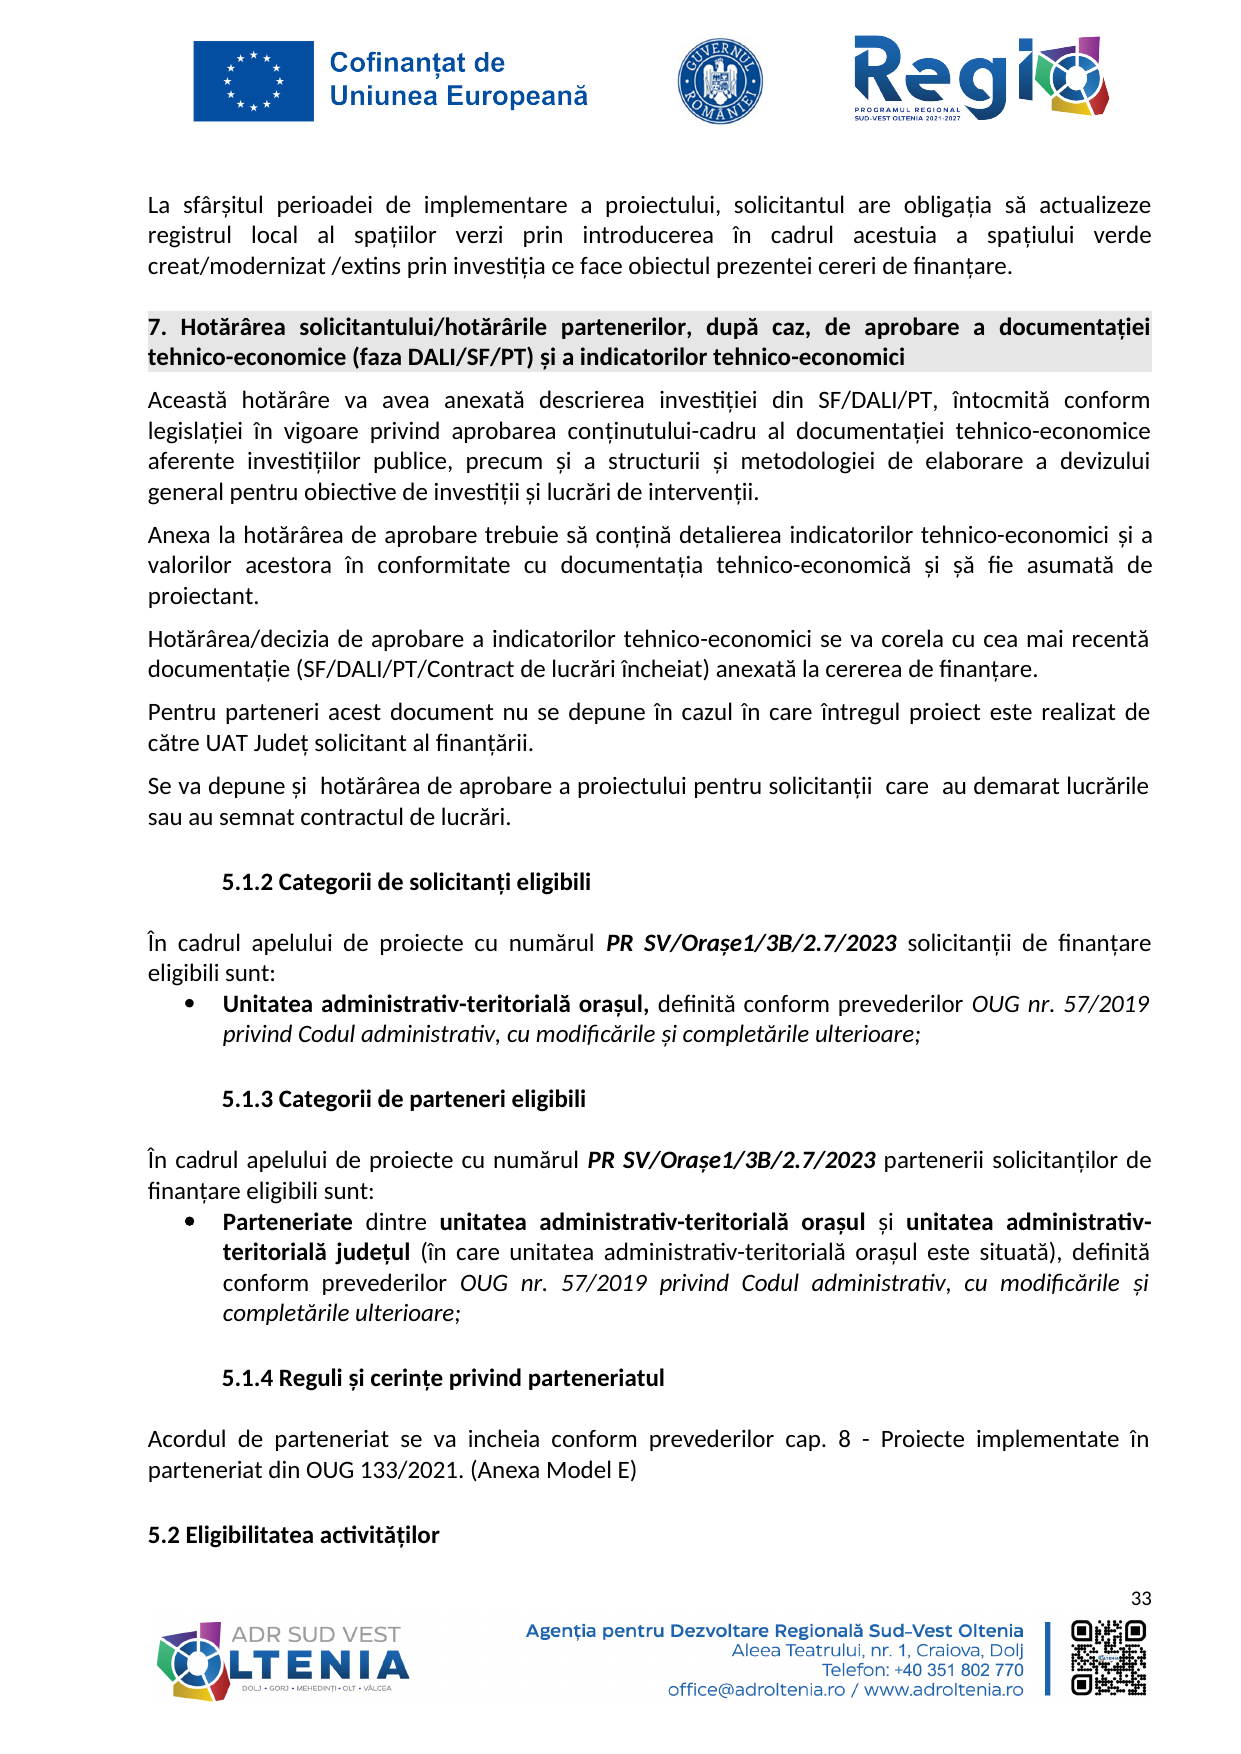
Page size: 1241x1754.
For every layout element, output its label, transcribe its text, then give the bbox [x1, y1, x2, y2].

text Acordul de parteneriat se va incheia conform prevederilor cap. 8 - Proiecte implementate în parteneriat din OUG 133/2021. (Anexa Model E) [148, 1423, 1152, 1484]
text Pentru parteneri acest document nu se depune în cazul în care întregul proiect este realizat de către UAT Județ solicitant al finanțării. [148, 697, 1152, 758]
picture [188, 36, 590, 125]
subtitle 5.1.3 Categorii de parteneri eligibili [148, 1084, 1152, 1114]
text În cadrul apelului de proiecte cu numărul PR SV/Orașe1/3B/2.7/2023 partenerii solicitanţilor de finanţare eligibili sunt: [148, 1145, 1152, 1206]
text Anexa la hotărârea de aprobare trebuie să conțină detalierea indicatorilor tehnico-economici şi a valorilor acestora în conformitate cu documentaţia tehnico-economică și șă fie asumată de proiectant. [148, 519, 1154, 611]
picture [674, 36, 768, 126]
subtitle 5.1.2 Categorii de solicitanți eligibili [148, 866, 1152, 896]
text 7. Hotărârea solicitantului/hotărârile partenerilor, după caz, de aprobare a documentaţiei tehnico-economice (faza DALI/SF/PT) şi a indicatorilor tehnico-economici [148, 311, 1152, 372]
text La sfârşitul perioadei de implementare a proiectului, solicitantul are obligaţia să actualizeze registrul local al spaţiilor verzi prin introducerea în cadrul acestuia a spaţiului verde creat/modernizat /extins prin investiţia ce face obiectul prezentei cereri de finanţare. [148, 189, 1152, 280]
subtitle 5.2 Eligibilitatea activităților [148, 1519, 1152, 1550]
picture [852, 34, 1111, 124]
text Hotărârea/decizia de aprobare a indicatorilor tehnico-economici se va corela cu cea mai recentă documentație (SF/DALI/PT/Contract de lucrări încheiat) anexată la cererea de finanțare. [148, 623, 1152, 684]
list Parteneriate dintre unitatea administrativ-teritorială orașul și unitatea administrativ-teritorială judeţul (în care unitatea administrativ-teritorială orașul este situată), definită conform prevederilor OUG nr. 57/2019 privind Codul administrativ, cu modificările şi completările ulterioare; [185, 1206, 1152, 1328]
picture [147, 1611, 1151, 1708]
list Unitatea administrativ-teritorială orașul, definită conform prevederilor OUG nr. 57/2019 privind Codul administrativ, cu modificările şi completările ulterioare; [185, 988, 1152, 1049]
subtitle 5.1.4 Reguli și cerințe privind parteneriatul [148, 1362, 1152, 1393]
text Se va depune și hotărârea de aprobare a proiectului pentru solicitanții care au demarat lucrările sau au semnat contractul de lucrări. [148, 770, 1152, 831]
text Această hotărâre va avea anexată descrierea investiției din SF/DALI/PT, întocmită conform legislației în vigoare privind aprobarea conţinutului-cadru al documentaţiei tehnico-economice aferente investiţiilor publice, precum şi a structurii şi metodologiei de elaborare a devizului general pentru obiective de investiţii şi lucrări de intervenţii. [148, 384, 1152, 506]
text În cadrul apelului de proiecte cu numărul PR SV/Orașe1/3B/2.7/2023 solicitanţii de finanţare eligibili sunt: [148, 927, 1152, 988]
